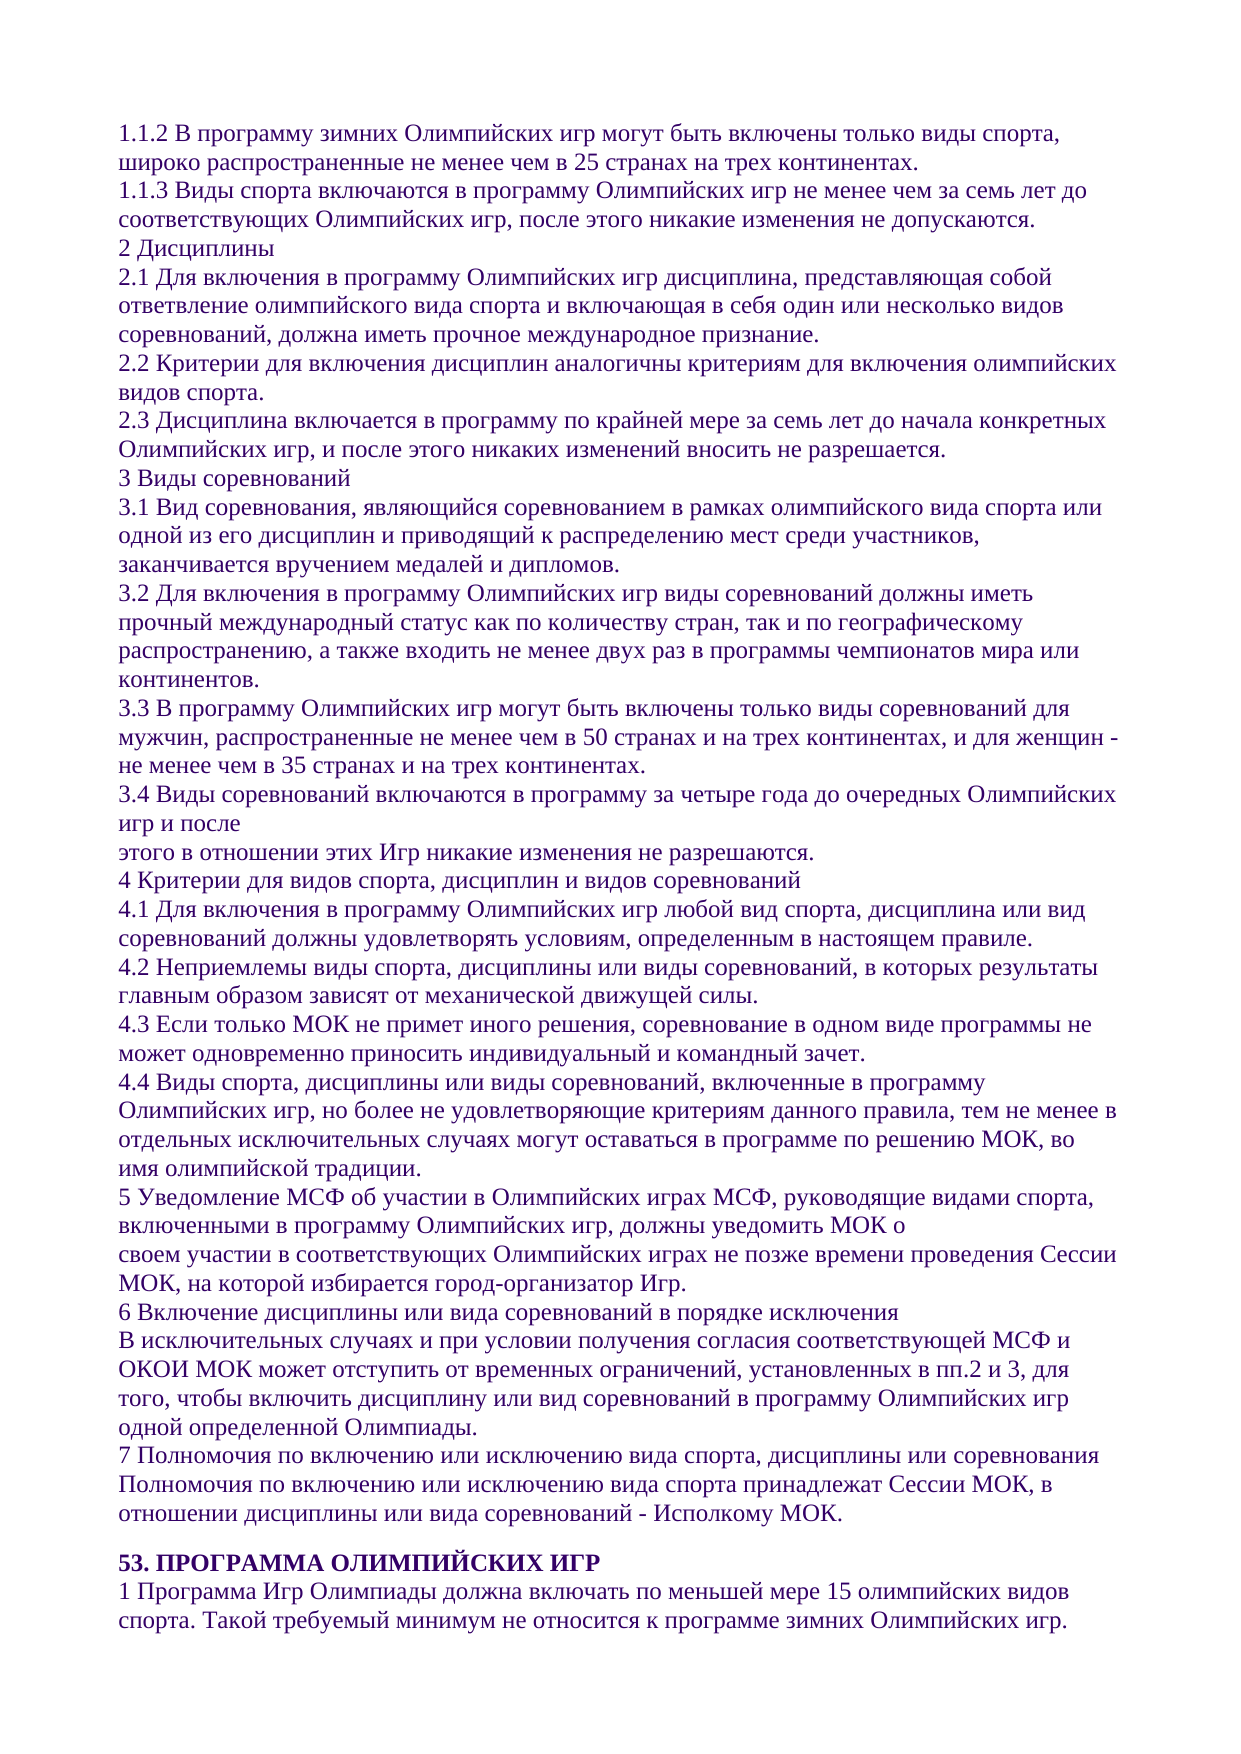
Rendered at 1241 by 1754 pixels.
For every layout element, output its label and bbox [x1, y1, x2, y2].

text [118, 1548, 1122, 1634]
text [118, 118, 1122, 1527]
